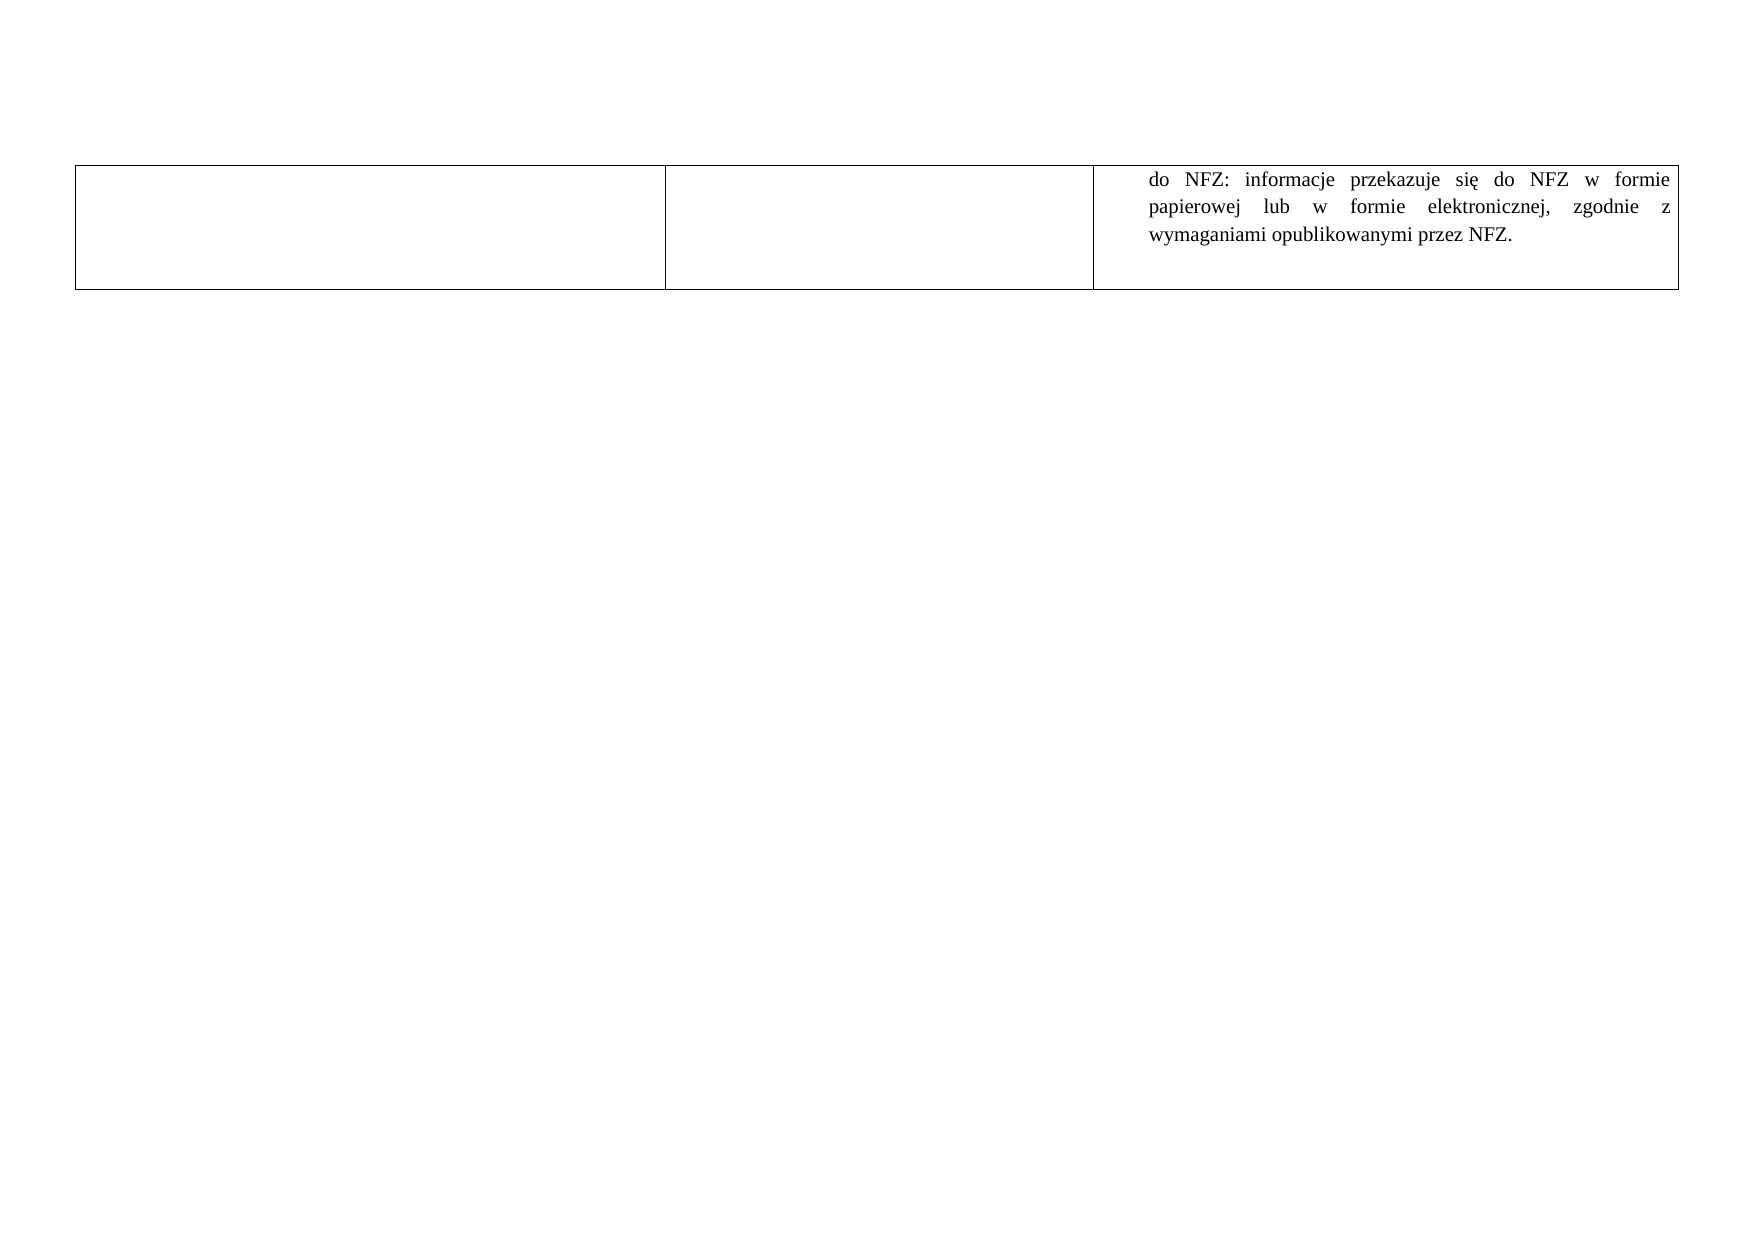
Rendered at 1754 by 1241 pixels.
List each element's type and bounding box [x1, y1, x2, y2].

table_cell [1094, 166, 1678, 289]
table_cell [666, 166, 1093, 289]
table_cell [76, 166, 665, 289]
